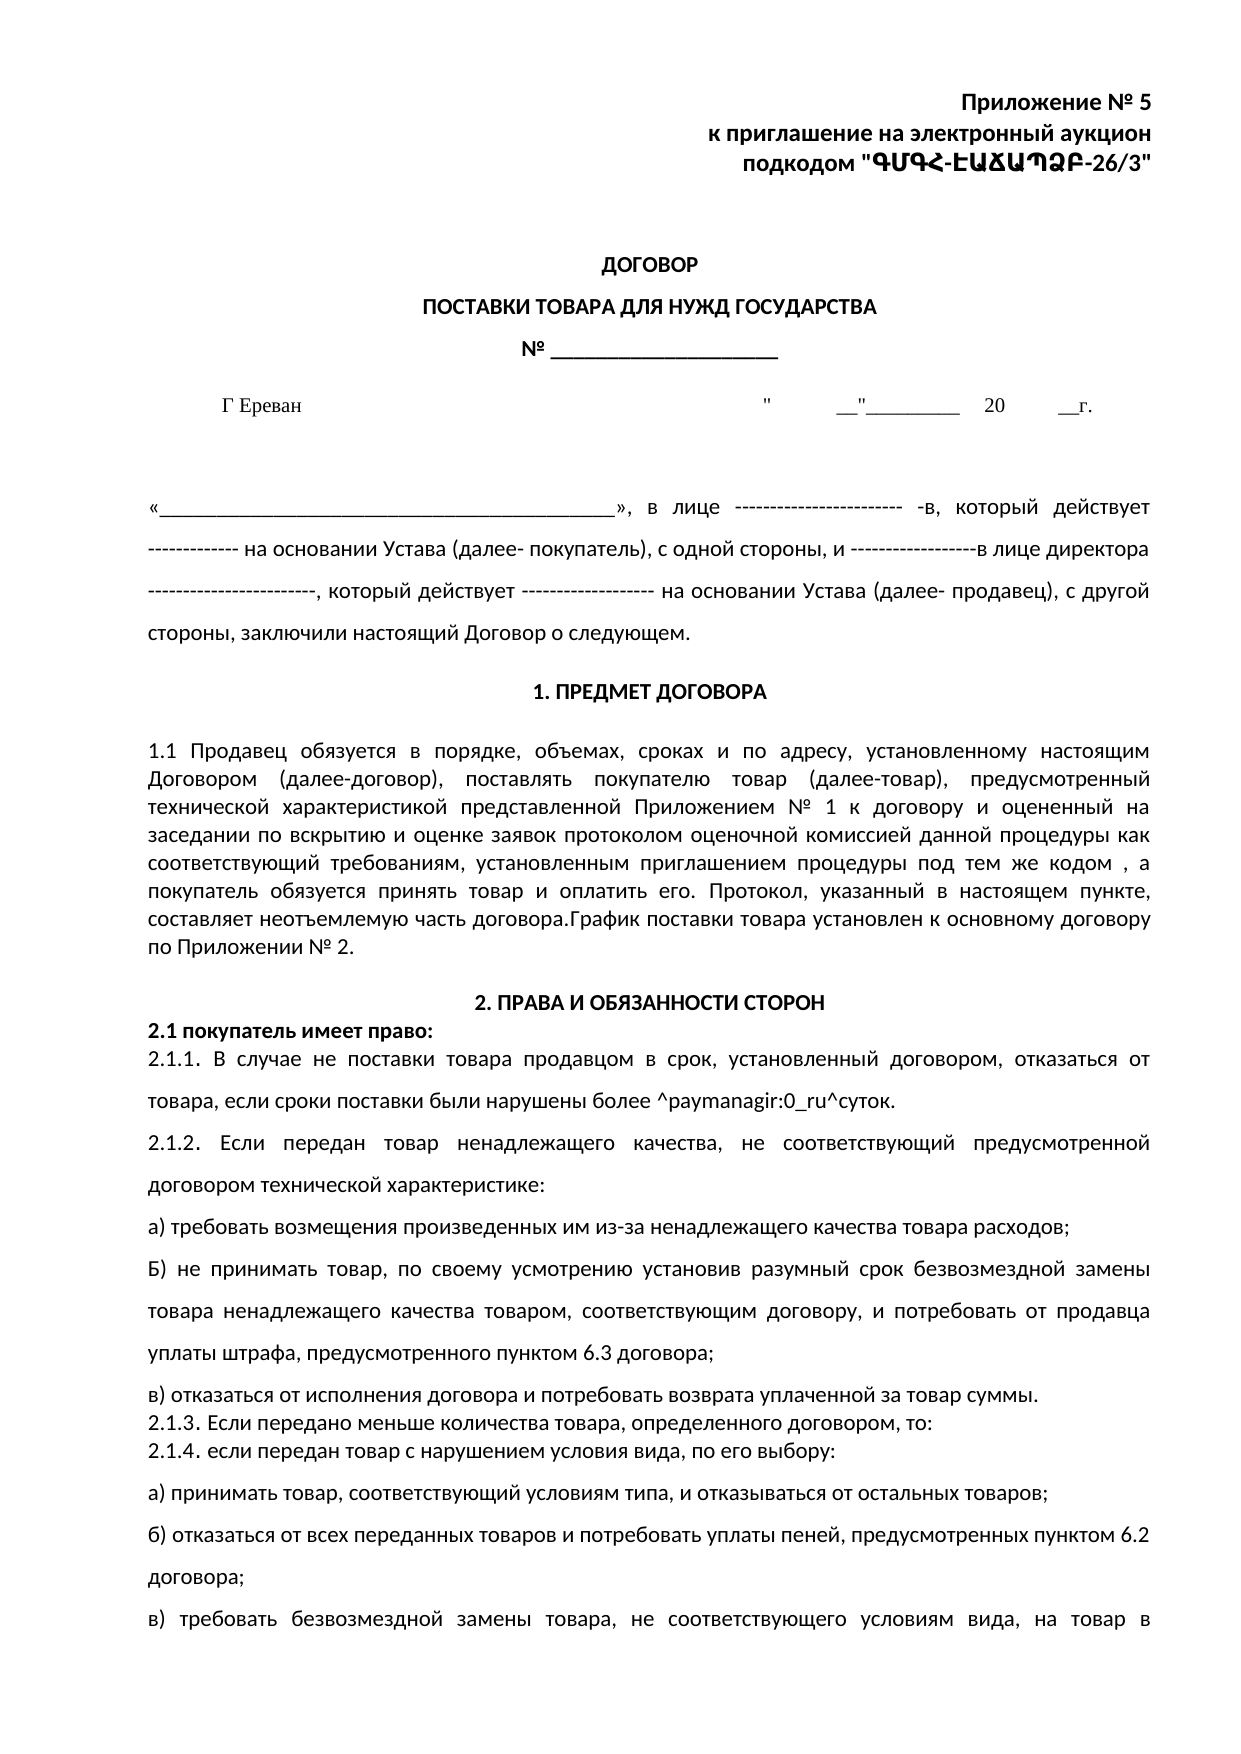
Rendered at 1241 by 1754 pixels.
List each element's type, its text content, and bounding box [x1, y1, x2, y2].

text в) отказаться от исполнения договора и потребовать возврата уплаченной за товар суммы. [148, 1380, 1152, 1408]
list 2.1.1․ В случае не поставки товара продавцом в срок, установленный договором, отказаться от товара, если сроки поставки были нарушены более ^paymanagir:0_ru^суток. [148, 1044, 1152, 1114]
text «________________________________________», в лице ------------------------ -в, который действует ------------- на основании Устава (далее- покупатель), с одной стороны, и ------------------в лице директора ------------------------, который действует ------------------- на основании Устава (далее- продавец), с другой стороны, заключили настоящий Договор о следующем. [148, 492, 1152, 646]
text 1. ПРЕДМЕТ ДОГОВОРА [148, 677, 1152, 705]
text № ____________________ [148, 334, 1152, 362]
list а) требовать возмещения произведенных им из-за ненадлежащего качества товара расходов; [148, 1212, 1152, 1240]
text 1.1 Продавец обязуется в порядке, объемах, сроках и по адресу, установленному настоящим Договором (далее-договор), поставлять покупателю товар (далее-товар), предусмотренный технической характеристикой представленной Приложением № 1 к договору и оцененный на заседании по вскрытию и оценке заявок протоколом оценочной комиссией данной процедуры как соответствующий требованиям, установленным приглашением процедуры под тем же кодом , а покупатель обязуется принять товар и оплатить его. Протокол, указанный в настоящем пункте, составляет неотъемлемую часть договора.График поставки товара установлен к основному договору по Приложении № 2. [148, 736, 1152, 960]
text 2.1.3․ Если передано меньше количества товара, определенного договором, то: [148, 1408, 1152, 1436]
text 2.1 покупатель имеет право: [148, 1016, 1152, 1044]
list а) принимать товар, соответствующий условиям типа, и отказываться от остальных товаров; [148, 1478, 1152, 1506]
list 2.1.4․ если передан товар с нарушением условия вида, по его выбору: [148, 1436, 1152, 1464]
list Б) не принимать товар, по своему усмотрению установив разумный срок безвозмездной замены товара ненадлежащего качества товаром, соответствующим договору, и потребовать от продавца уплаты штрафа, предусмотренного пунктом 6.3 договора; [148, 1254, 1152, 1366]
table_header " __"_________ 20 __г. [620, 393, 1104, 434]
text ДОГОВОР [148, 251, 1152, 278]
text ПОСТАВКИ ТОВАРА ДЛЯ НУЖД ГОСУДАРСТВА [148, 292, 1152, 321]
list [148, 1604, 1152, 1632]
text подкодом "ԳՄԳՀ-ԷԱՃԱՊՁԲ-26/3" [177, 147, 1152, 178]
text Приложение № 5 [148, 86, 1152, 117]
list 2.1.2․ Если передан товар ненадлежащего качества, не соответствующий предусмотренной договором технической характеристике: [148, 1128, 1152, 1198]
table_header Г Ереван [136, 393, 620, 434]
list б) отказаться от всех переданных товаров и потребовать уплаты пеней, предусмотренных пунктом 6.2 договора; [148, 1520, 1152, 1590]
list 2. ПРАВА И ОБЯЗАННОСТИ СТОРОН [148, 988, 1152, 1016]
text к приглашение на электронный аукцион [177, 117, 1152, 147]
